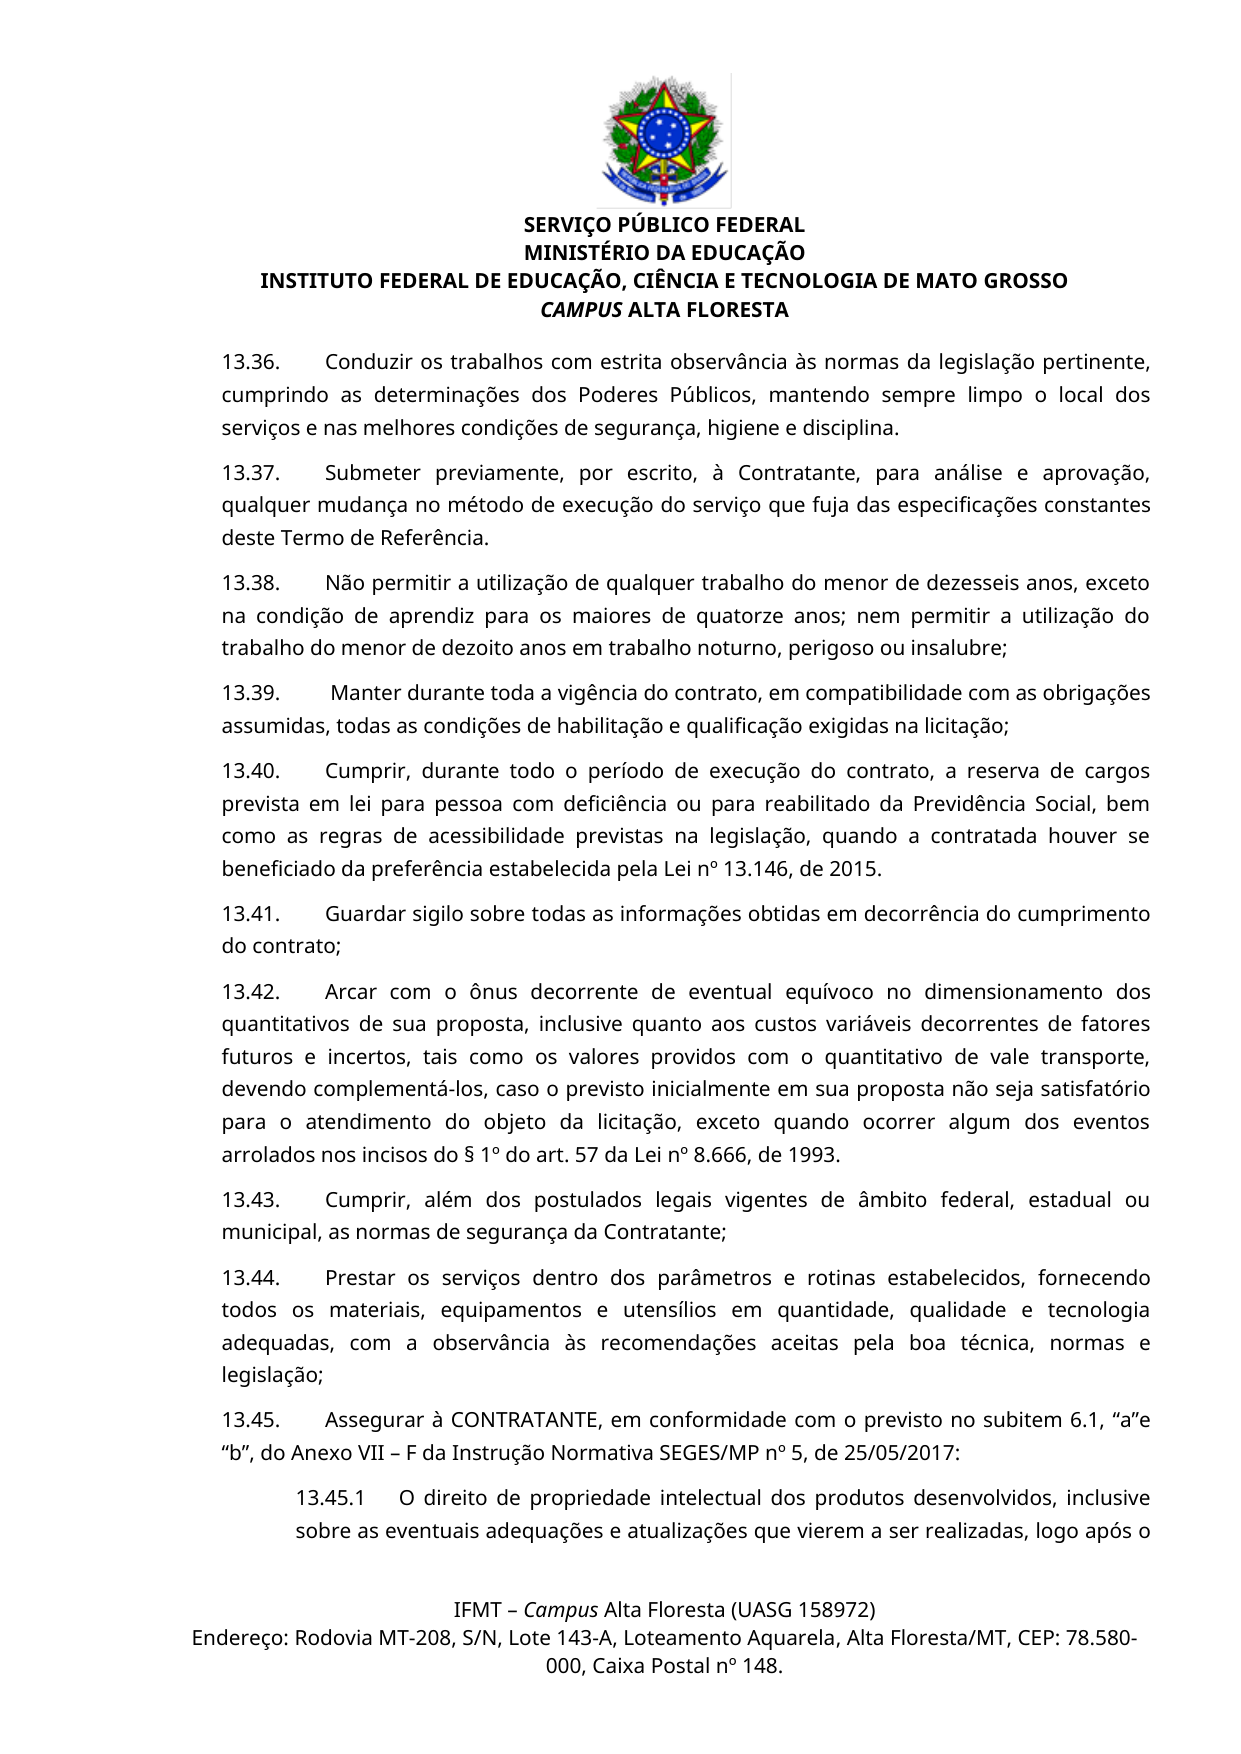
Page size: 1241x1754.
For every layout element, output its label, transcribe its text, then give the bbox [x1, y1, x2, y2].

list Arcar com o ônus decorrente de eventual equívoco no dimensionamento dos quantitativos de sua proposta, inclusive quanto aos custos variáveis decorrentes de fatores futuros e incertos, tais como os valores providos com o quantitativo de vale transporte, devendo complementá-los, caso o previsto inicialmente em sua proposta não seja satisfatório para o atendimento do objeto da licitação, exceto quando ocorrer algum dos eventos arrolados nos incisos do § 1º do art. 57 da Lei nº 8.666, de 1993. [221, 977, 1152, 1168]
list Cumprir, durante todo o período de execução do contrato, a reserva de cargos prevista em lei para pessoa com deficiência ou para reabilitado da Previdência Social, bem como as regras de acessibilidade previstas na legislação, quando a contratada houver se beneficiado da preferência estabelecida pela Lei nº 13.146, de 2015. [221, 756, 1152, 882]
list Não permitir a utilização de qualquer trabalho do menor de dezesseis anos, exceto na condição de aprendiz para os maiores de quatorze anos; nem permitir a utilização do trabalho do menor de dezoito anos em trabalho noturno, perigoso ou insalubre; [221, 568, 1152, 662]
list Submeter previamente, por escrito, à Contratante, para análise e aprovação, qualquer mudança no método de execução do serviço que fuja das especificações constantes deste Termo de Referência. [221, 458, 1152, 551]
list Cumprir, além dos postulados legais vigentes de âmbito federal, estadual ou municipal, as normas de segurança da Contratante; [221, 1185, 1152, 1246]
list Prestar os serviços dentro dos parâmetros e rotinas estabelecidos, fornecendo todos os materiais, equipamentos e utensílios em quantidade, qualidade e tecnologia adequadas, com a observância às recomendações aceitas pela boa técnica, normas e legislação; [221, 1263, 1152, 1389]
list Assegurar à CONTRATANTE, em conformidade com o previsto no subitem 6.1, “a”e “b”, do Anexo VII – F da Instrução Normativa SEGES/MP nº 5, de 25/05/2017: [221, 1406, 1152, 1467]
picture [596, 73, 733, 210]
list Manter durante toda a vigência do contrato, em compatibilidade com as obrigações assumidas, todas as condições de habilitação e qualificação exigidas na licitação; [221, 678, 1152, 739]
list Conduzir os trabalhos com estrita observância às normas da legislação pertinente, cumprindo as determinações dos Poderes Públicos, mantendo sempre limpo o local dos serviços e nas melhores condições de segurança, higiene e disciplina. [221, 347, 1152, 441]
list Guardar sigilo sobre todas as informações obtidas em decorrência do cumprimento do contrato; [221, 899, 1152, 960]
